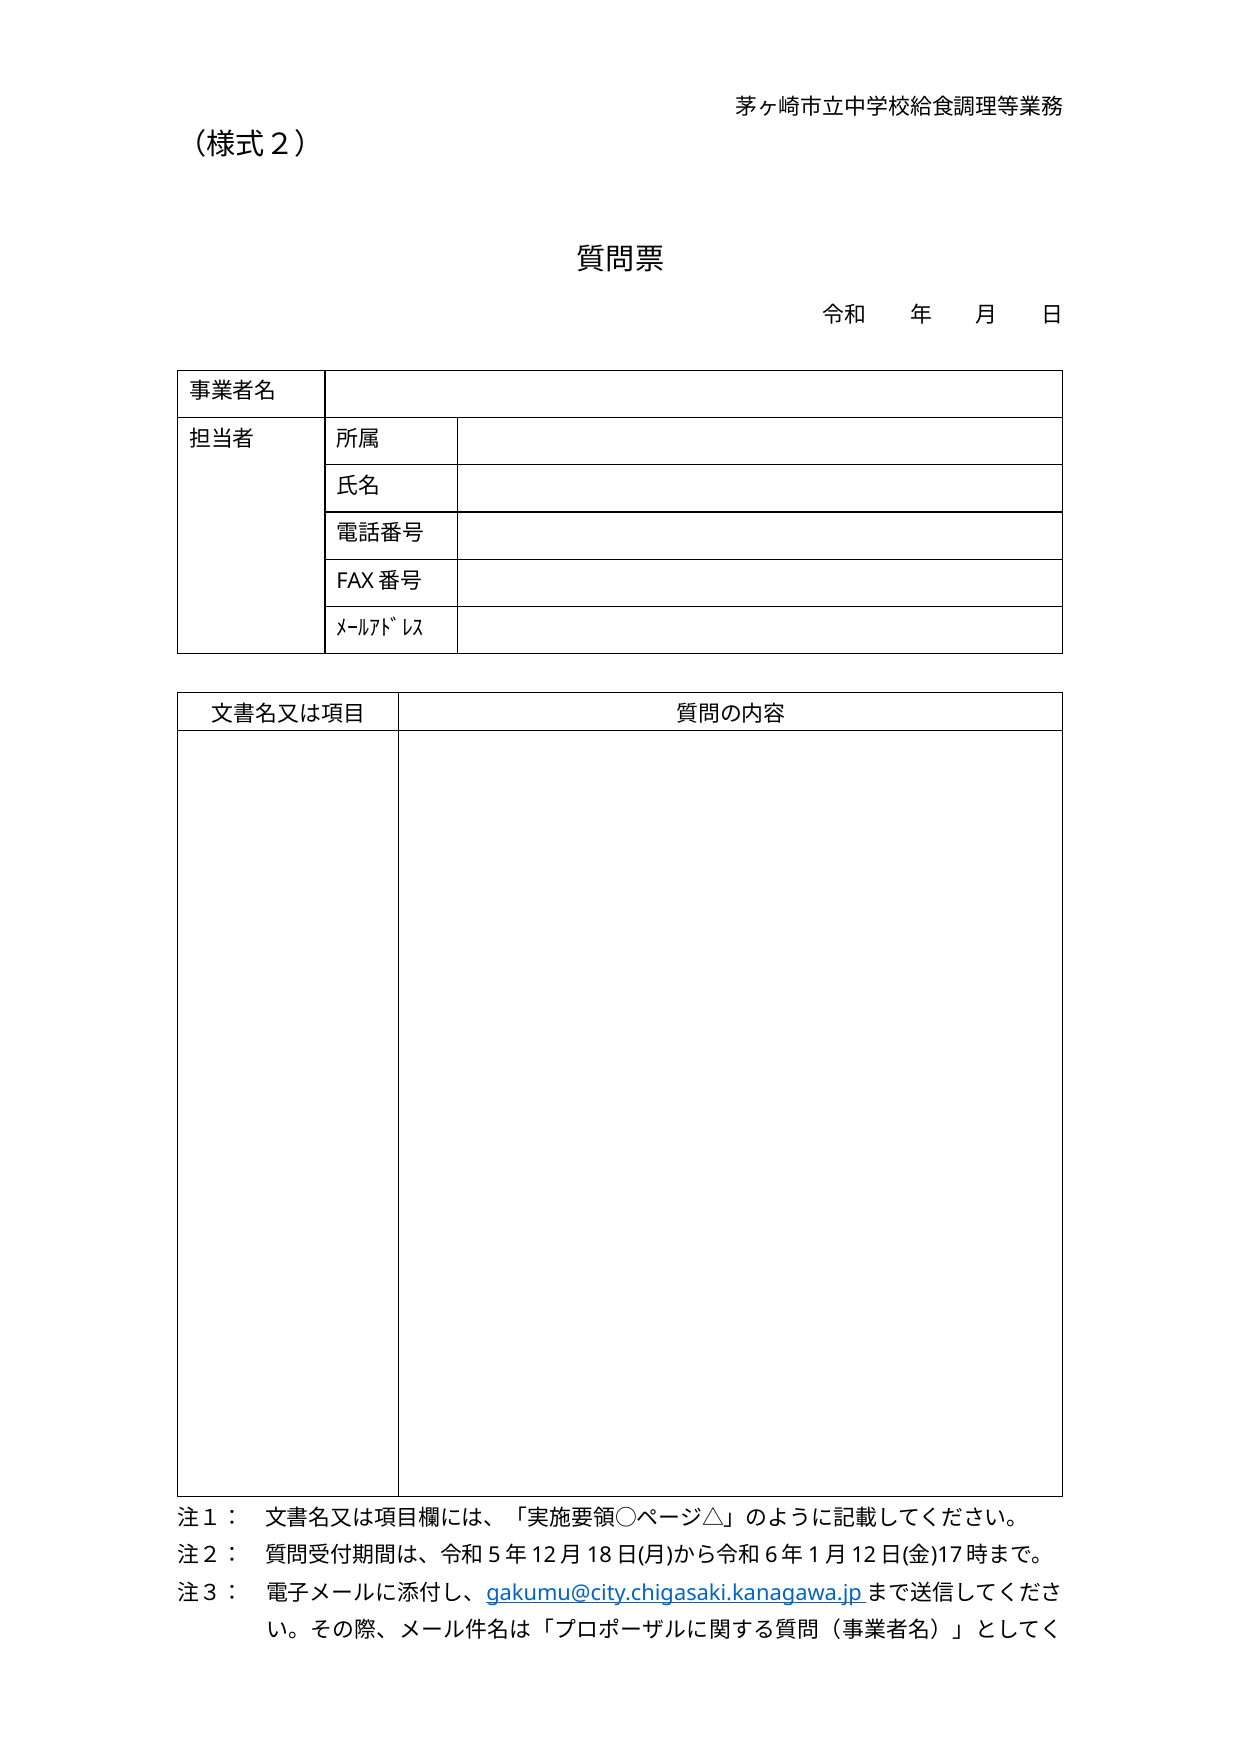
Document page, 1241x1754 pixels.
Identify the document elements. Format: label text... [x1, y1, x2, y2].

table_header 事業者名 [178, 371, 324, 417]
list 質問受付期間は、令和5年12月18日(月)から令和6年1月12日(金)17時まで。 [177, 1534, 1063, 1572]
table_cell [458, 607, 1062, 653]
table_cell 所属 [326, 418, 457, 464]
table_cell [458, 418, 1062, 464]
text 令和 年 月 日 [177, 294, 1063, 332]
table_cell 氏名 [326, 465, 457, 511]
table_header 文書名又は項目 [178, 693, 398, 730]
table_cell [458, 465, 1062, 511]
table_cell 担当者 [178, 418, 324, 653]
table_cell FAX番号 [326, 560, 457, 606]
list 文書名又は項目欄には、「実施要領○ページ△」のように記載してください。 [177, 1497, 1063, 1534]
table_header 質問の内容 [399, 693, 1062, 730]
table_cell [399, 731, 1062, 1496]
table_cell ﾒｰﾙｱﾄﾞﾚｽ [326, 607, 457, 653]
table_cell [458, 560, 1062, 606]
table_header [326, 371, 1062, 417]
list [177, 1572, 1063, 1647]
text 質問票 [177, 219, 1063, 294]
table_cell 電話番号 [326, 513, 457, 559]
table_cell [178, 731, 398, 1496]
table_cell [458, 513, 1062, 559]
